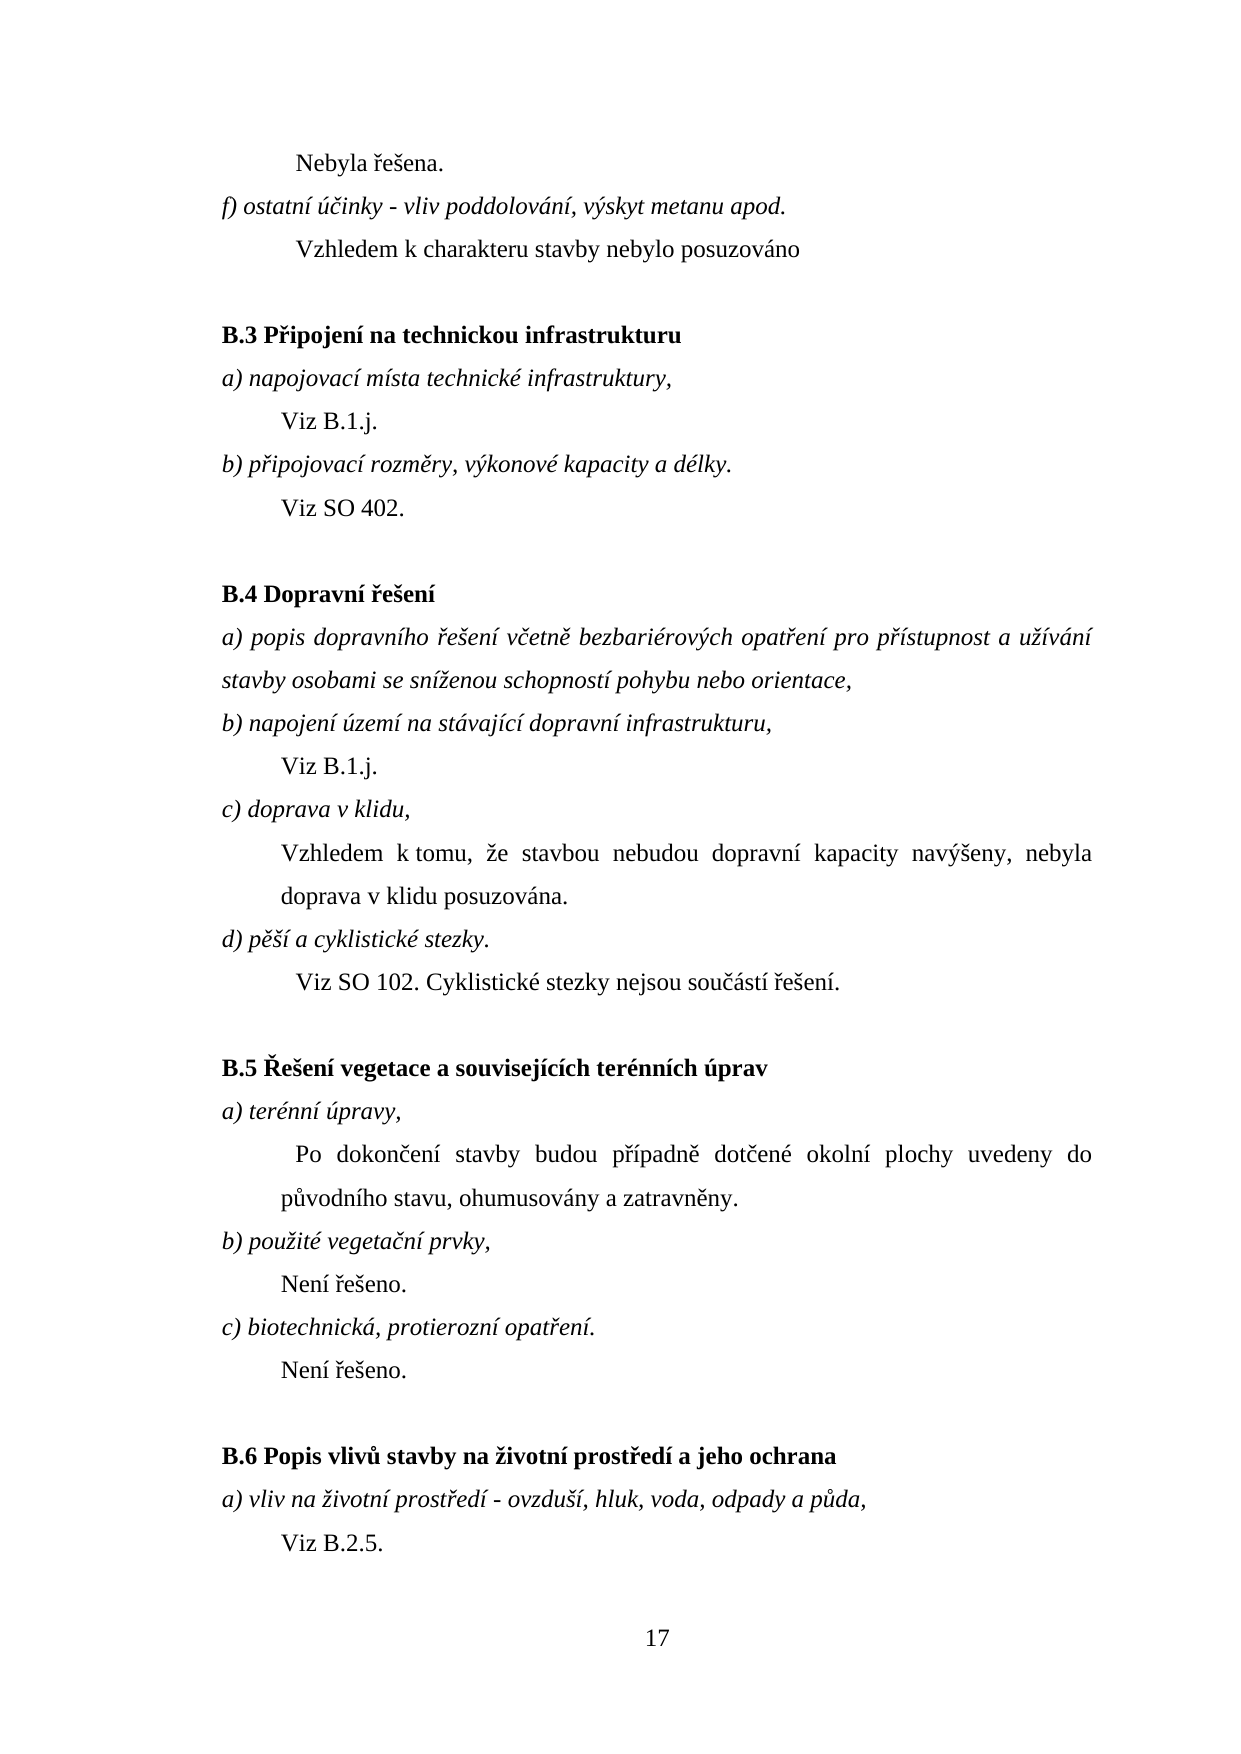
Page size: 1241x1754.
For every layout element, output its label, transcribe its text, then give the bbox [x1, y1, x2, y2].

text a) napojovací místa technické infrastruktury, [222, 363, 1093, 392]
text f) ostatní účinky - vliv poddolování, výskyt metanu apod. [222, 191, 1093, 219]
text B.4 Dopravní řešení [222, 579, 1093, 608]
text Viz SO 402. [222, 493, 1093, 521]
text b) připojovací rozměry, výkonové kapacity a délky. [222, 449, 1093, 478]
text Nebyla řešena. [222, 148, 1093, 176]
text c) doprava v klidu, [222, 794, 1093, 823]
text Po dokončení stavby budou případně dotčené okolní plochy uvedeny do původního stavu, ohumusovány a zatravněny. [281, 1139, 1093, 1211]
text B.5 Řešení vegetace a souvisejících terénních úprav [222, 1053, 1093, 1082]
text a) popis dopravního řešení včetně bezbariérových opatření pro přístupnost a užívání stavby osobami se sníženou schopností pohybu nebo orientace, [222, 622, 1093, 694]
text a) terénní úpravy, [222, 1096, 1093, 1125]
text B.6 Popis vlivů stavby na životní prostředí a jeho ochrana [222, 1441, 1093, 1470]
text Viz B.2.5. [281, 1528, 1093, 1556]
text Není řešeno. [281, 1269, 1093, 1298]
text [281, 234, 1093, 263]
text c) biotechnická, protierozní opatření. [222, 1312, 1093, 1341]
text Viz B.1.j. [281, 751, 1093, 780]
text Viz B.1.j. [281, 406, 1093, 435]
text Viz SO 102. Cyklistické stezky nejsou součástí řešení. [222, 967, 1093, 996]
text Vzhledem k tomu, že stavbou nebudou dopravní kapacity navýšeny, nebyla doprava v klidu posuzována. [281, 838, 1093, 909]
text b) napojení území na stávající dopravní infrastrukturu, [222, 708, 1093, 737]
text B.3 Připojení na technickou infrastrukturu [222, 320, 1093, 349]
text d) pěší a cyklistické stezky. [222, 924, 1093, 953]
text b) použité vegetační prvky, [222, 1226, 1093, 1254]
text a) vliv na životní prostředí - ovzduší, hluk, voda, odpady a půda, [222, 1484, 1093, 1513]
text Není řešeno. [281, 1355, 1093, 1384]
